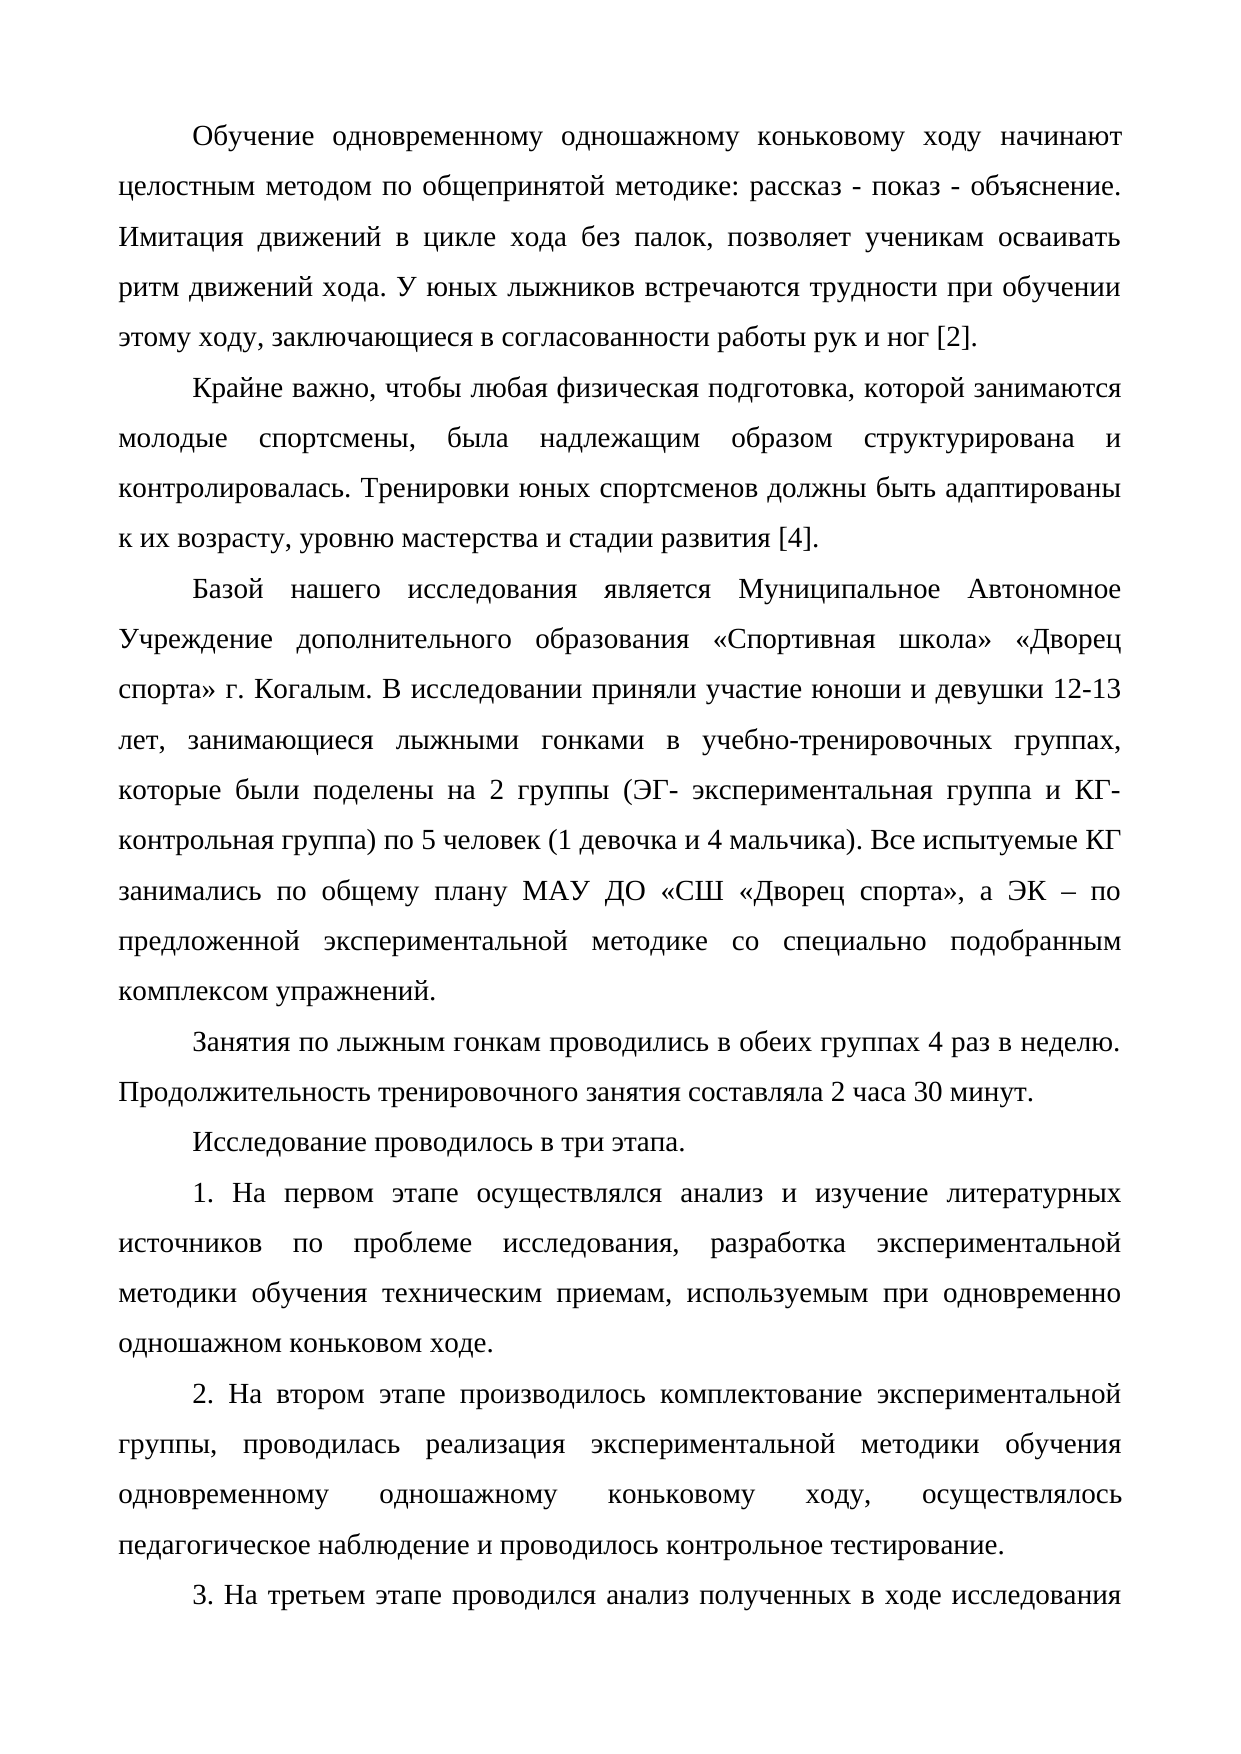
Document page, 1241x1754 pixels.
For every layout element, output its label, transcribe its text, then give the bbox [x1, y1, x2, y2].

list 1. На первом этапе осуществлялся анализ и изучение литературных источников по проблеме исследования, разработка экспериментальной методики обучения техническим приемам, используемым при одновременно одношажном коньковом ходе. [118, 1175, 1122, 1359]
list Исследование проводилось в три этапа. [118, 1124, 1122, 1158]
text Крайне важно, чтобы любая физическая подготовка, которой занимаются молодые спортсмены, была надлежащим образом структурирована и контролировалась. Тренировки юных спортсменов должны быть адаптированы к их возрасту, уровню мастерства и стадии развития [4]. [118, 370, 1122, 554]
text Обучение одновременному одношажному коньковому ходу начинают целостным методом по общепринятой методике: рассказ - показ - объяснение. Имитация движений в цикле хода без палок, позволяет ученикам осваивать ритм движений хода. У юных лыжников встречаются трудности при обучении этому ходу, заключающиеся в согласованности работы рук и ног [2]. [118, 118, 1122, 353]
text 2. На втором этапе производилось комплектование экспериментальной группы, проводилась реализация экспериментальной методики обучения одновременному одношажному коньковому ходу, осуществлялось педагогическое наблюдение и проводилось контрольное тестирование. [118, 1376, 1122, 1560]
list Занятия по лыжным гонкам проводились в обеих группах 4 раз в неделю. Продолжительность тренировочного занятия составляла 2 часа 30 минут. [118, 1024, 1122, 1108]
text Базой нашего исследования является Муниципальное Автономное Учреждение дополнительного образования «Спортивная школа» «Дворец спорта» г. Когалым. В исследовании приняли участие юноши и девушки 12-13 лет, занимающиеся лыжными гонками в учебно-тренировочных группах, которые были поделены на 2 группы (ЭГ- экспериментальная группа и КГ- контрольная группа) по 5 человек (1 девочка и 4 мальчика). Все испытуемые КГ занимались по общему плану МАУ ДО «СШ «Дворец спорта», а ЭК – по предложенной экспериментальной методике со специально подобранным комплексом упражнений. [118, 571, 1122, 1007]
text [118, 1577, 1122, 1611]
